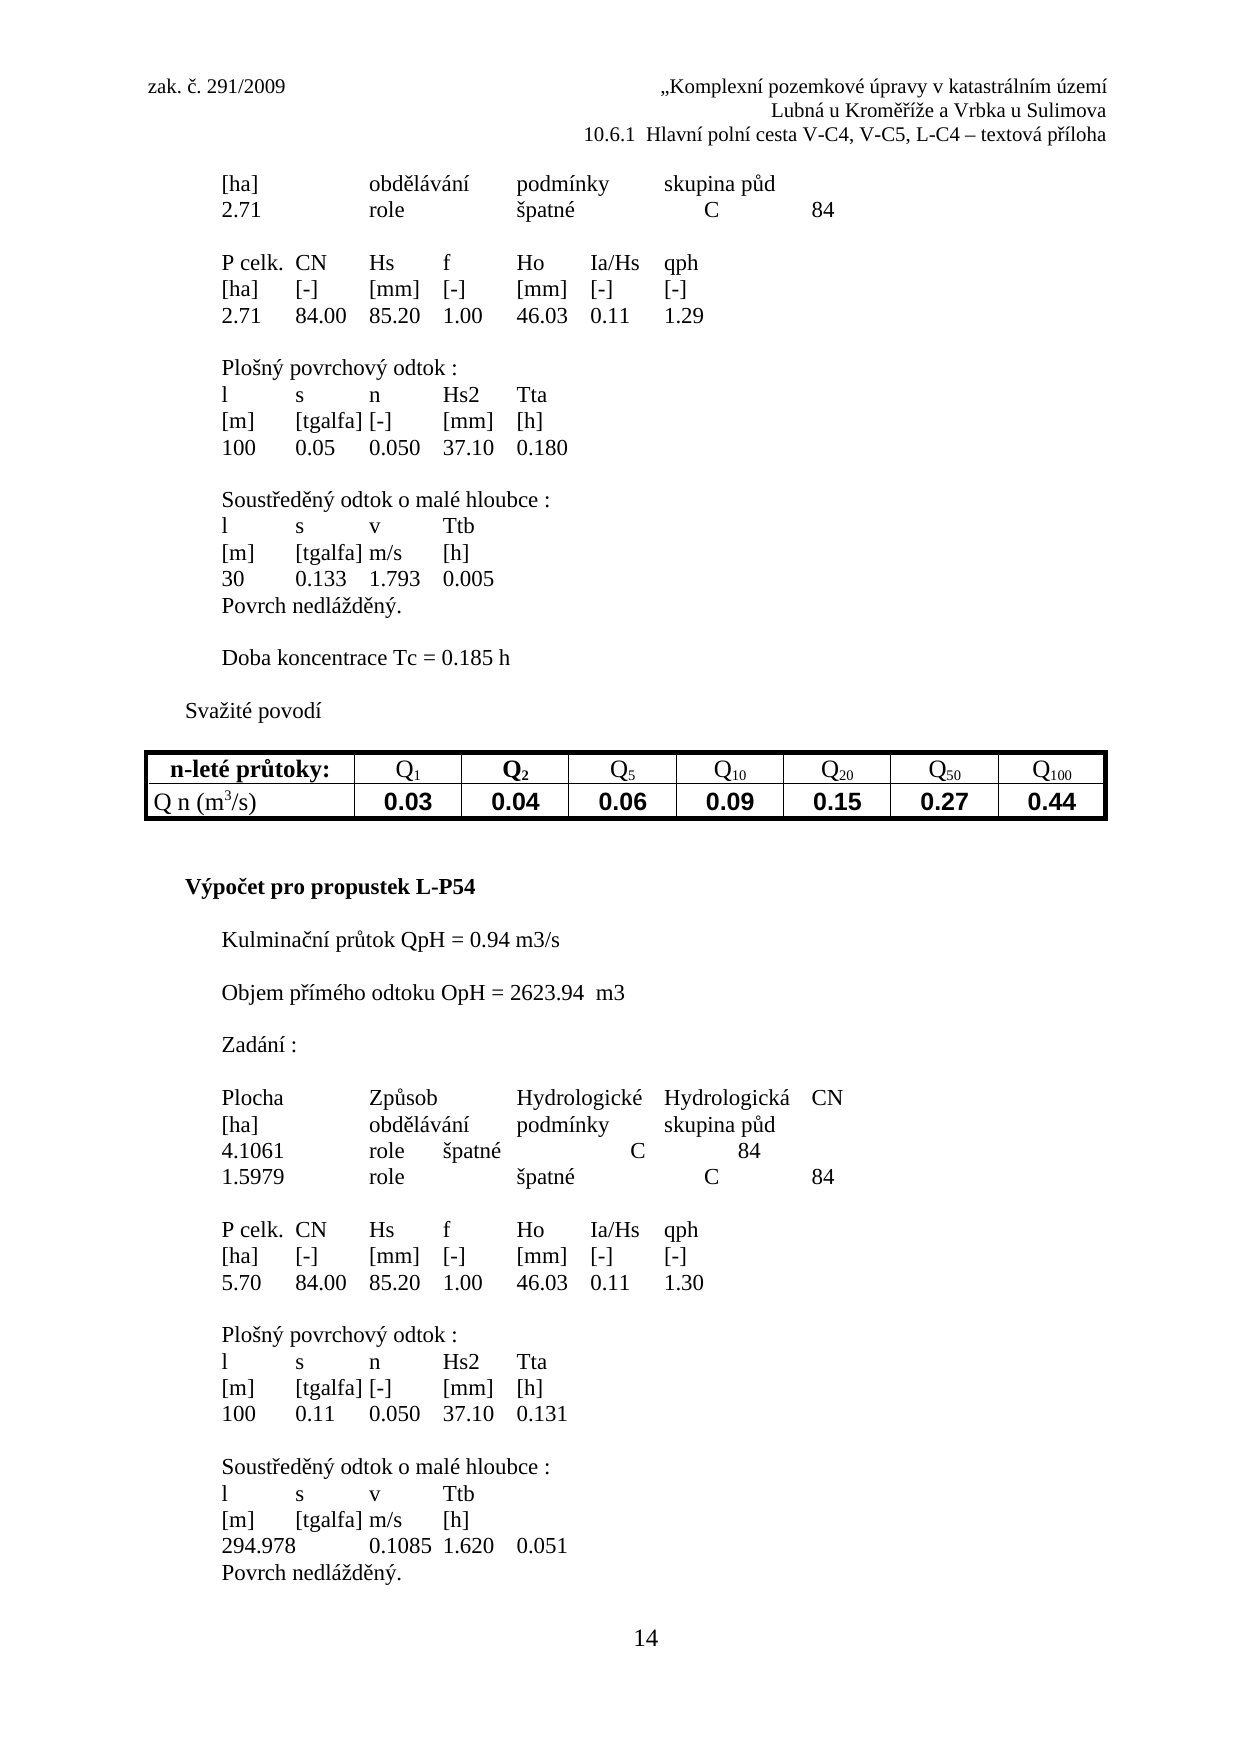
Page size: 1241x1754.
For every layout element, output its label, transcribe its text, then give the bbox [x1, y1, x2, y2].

text Zadání : [148, 1032, 1106, 1058]
text 294.978 0.1085 1.620 0.051 [148, 1532, 1106, 1559]
table_header Q10 [677, 755, 783, 783]
text [m] [tgalfa] [-] [mm] [h] [148, 1374, 1106, 1401]
table_cell 0.44 [999, 784, 1103, 816]
text l s v Ttb [148, 1479, 1106, 1506]
table_header Q2 [462, 755, 568, 783]
text 100 0.05 0.050 37.10 0.180 [148, 433, 1106, 460]
table_header n-leté průtoky: [148, 755, 354, 783]
text Plocha Způsob Hydrologické Hydrologická CN [148, 1084, 1106, 1111]
table_cell 0.04 [462, 784, 568, 816]
text Výpočet pro propustek L-P54 [148, 873, 1106, 900]
text 4.1061 role špatné C 84 [148, 1137, 1106, 1163]
text [m] [tgalfa] m/s [h] [148, 539, 1106, 565]
text Povrch nedlážděný. [148, 1559, 1106, 1585]
text [m] [tgalfa] m/s [h] [148, 1506, 1106, 1532]
text [m] [tgalfa] [-] [mm] [h] [148, 407, 1106, 433]
text [ha] [-] [mm] [-] [mm] [-] [-] [148, 275, 1106, 302]
text Povrch nedlážděný. [148, 592, 1106, 618]
text l s n Hs2 Tta [148, 1348, 1106, 1374]
text Doba koncentrace Tc = 0.185 h [148, 644, 1106, 671]
table_cell 0.27 [891, 784, 998, 816]
text Kulminační průtok QpH = 0.94 m3/s [148, 926, 1106, 952]
text l s v Ttb [148, 513, 1106, 539]
table_header Q1 [355, 755, 461, 783]
text P celk. CN Hs f Ho Ia/Hs qph [148, 249, 1106, 275]
table_header Q100 [999, 755, 1103, 783]
text 2.71 84.00 85.20 1.00 46.03 0.11 1.29 [148, 302, 1106, 328]
table_cell 0.06 [569, 784, 676, 816]
text Objem přímého odtoku OpH = 2623.94 m3 [148, 979, 1106, 1005]
text [ha] obdělávání podmínky skupina půd [148, 170, 1106, 196]
text Soustředěný odtok o malé hloubce : [148, 1453, 1106, 1479]
text 1.5979 role špatné C 84 [148, 1163, 1106, 1190]
text 2.71 role špatné C 84 [148, 196, 1106, 223]
table_header Q50 [891, 755, 998, 783]
text 5.70 84.00 85.20 1.00 46.03 0.11 1.30 [148, 1269, 1106, 1295]
table_header Q5 [569, 755, 676, 783]
table_cell 0.15 [784, 784, 890, 816]
text 100 0.11 0.050 37.10 0.131 [148, 1401, 1106, 1427]
table_cell 0.09 [677, 784, 783, 816]
table_header Q20 [784, 755, 890, 783]
text P celk. CN Hs f Ho Ia/Hs qph [148, 1216, 1106, 1242]
text l s n Hs2 Tta [148, 381, 1106, 407]
table_cell 0.03 [355, 784, 461, 816]
text Svažité povodí [148, 697, 1106, 723]
text [ha] obdělávání podmínky skupina půd [148, 1111, 1106, 1137]
table_cell Q n (m3/s) [148, 784, 354, 816]
text [ha] [-] [mm] [-] [mm] [-] [-] [148, 1242, 1106, 1269]
text Soustředěný odtok o malé hloubce : [148, 486, 1106, 513]
text Plošný povrchový odtok : [148, 1321, 1106, 1348]
text Plošný povrchový odtok : [148, 354, 1106, 381]
text 30 0.133 1.793 0.005 [148, 565, 1106, 592]
